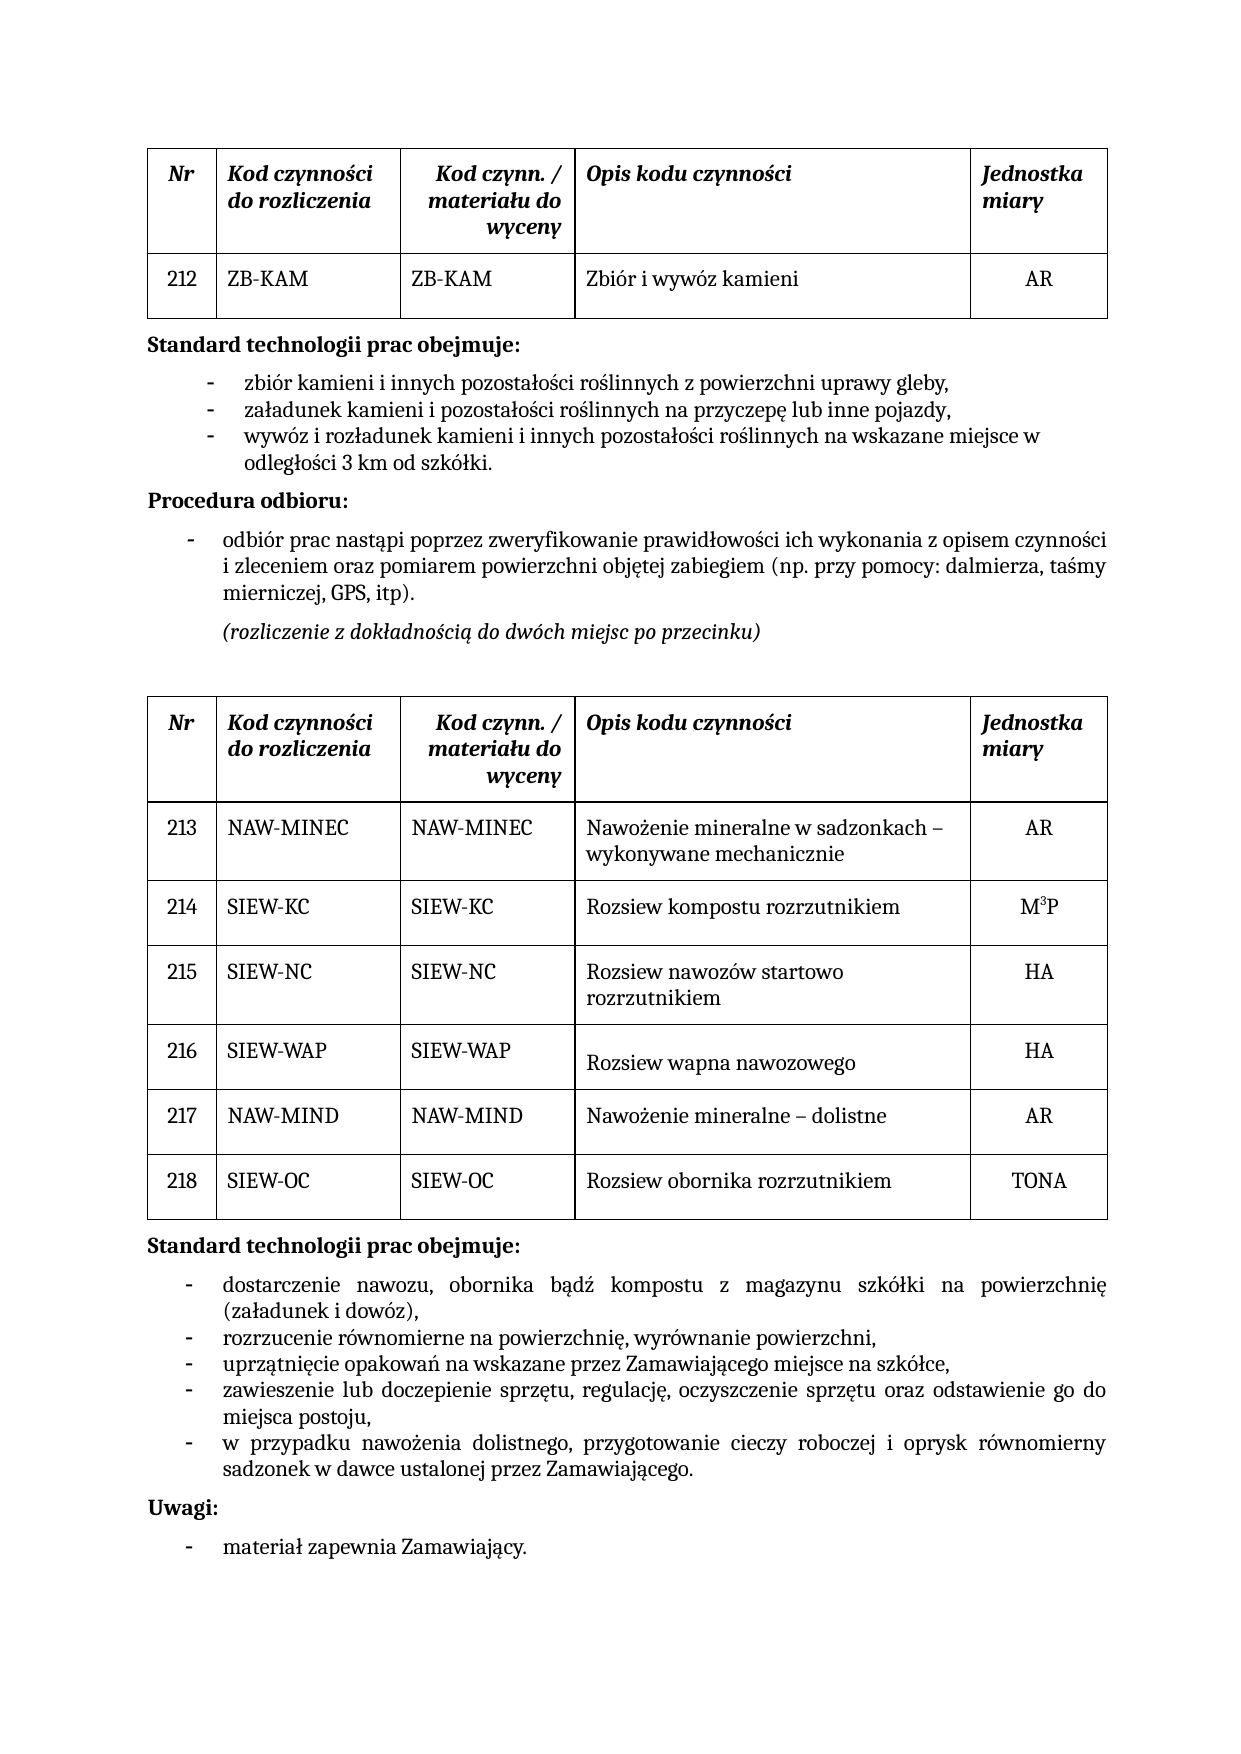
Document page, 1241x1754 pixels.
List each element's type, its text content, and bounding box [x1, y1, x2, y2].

text Standard technologii prac obejmuje: [148, 331, 1107, 358]
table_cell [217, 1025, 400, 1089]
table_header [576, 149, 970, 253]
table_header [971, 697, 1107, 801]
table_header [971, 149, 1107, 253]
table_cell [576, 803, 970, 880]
list wywóz i rozładunek kamieni i innych pozostałości roślinnych na wskazane miejsce w odległości 3 km od szkółki. [207, 423, 1107, 476]
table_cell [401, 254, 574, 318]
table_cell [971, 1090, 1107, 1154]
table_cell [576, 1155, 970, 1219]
list odbiór prac nastąpi poprzez zweryfikowanie prawidłowości ich wykonania z opisem czynności i zleceniem oraz pomiarem powierzchni objętej zabiegiem (np. przy pomocy: dalmierza, taśmy mierniczej, GPS, itp). [185, 527, 1107, 606]
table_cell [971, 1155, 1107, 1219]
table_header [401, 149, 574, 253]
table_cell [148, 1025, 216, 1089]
text (rozliczenie z dokładnością do dwóch miejsc po przecinku) [148, 618, 1107, 645]
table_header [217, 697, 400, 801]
list materiał zapewnia Zamawiający. [185, 1534, 1107, 1560]
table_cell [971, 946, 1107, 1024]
list dostarczenie nawozu, obornika bądź kompostu z magazynu szkółki na powierzchnię (załadunek i dowóz), [185, 1272, 1107, 1324]
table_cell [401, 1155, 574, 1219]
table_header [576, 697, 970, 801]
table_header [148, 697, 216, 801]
list załadunek kamieni i pozostałości roślinnych na przyczepę lub inne pojazdy, [207, 397, 1107, 423]
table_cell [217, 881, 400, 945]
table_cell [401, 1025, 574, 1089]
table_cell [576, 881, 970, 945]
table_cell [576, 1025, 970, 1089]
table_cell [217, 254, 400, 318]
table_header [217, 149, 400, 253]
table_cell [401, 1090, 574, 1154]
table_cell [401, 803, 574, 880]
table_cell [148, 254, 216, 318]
list zawieszenie lub doczepienie sprzętu, regulację, oczyszczenie sprzętu oraz odstawienie go do miejsca postoju, [185, 1377, 1107, 1430]
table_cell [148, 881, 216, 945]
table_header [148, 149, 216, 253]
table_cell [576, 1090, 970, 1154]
list uprzątnięcie opakowań na wskazane przez Zamawiającego miejsce na szkółce, [185, 1351, 1107, 1377]
list w przypadku nawożenia dolistnego, przygotowanie cieczy roboczej i oprysk równomierny sadzonek w dawce ustalonej przez Zamawiającego. [185, 1430, 1107, 1482]
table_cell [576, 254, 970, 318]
list rozrzucenie równomierne na powierzchnię, wyrównanie powierzchni, [185, 1324, 1107, 1351]
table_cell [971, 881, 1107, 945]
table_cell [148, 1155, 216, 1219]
text Standard technologii prac obejmuje: [148, 1233, 1107, 1259]
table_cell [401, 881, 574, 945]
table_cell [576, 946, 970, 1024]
text Procedura odbioru: [148, 488, 1107, 514]
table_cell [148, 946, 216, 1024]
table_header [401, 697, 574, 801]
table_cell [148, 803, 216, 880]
list zbiór kamieni i innych pozostałości roślinnych z powierzchni uprawy gleby, [207, 370, 1107, 397]
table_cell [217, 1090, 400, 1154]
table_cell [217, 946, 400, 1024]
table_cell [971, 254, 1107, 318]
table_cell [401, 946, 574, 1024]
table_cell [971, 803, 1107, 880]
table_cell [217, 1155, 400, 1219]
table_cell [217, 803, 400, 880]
text Uwagi: [148, 1495, 1107, 1521]
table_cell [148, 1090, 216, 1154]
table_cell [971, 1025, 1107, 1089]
